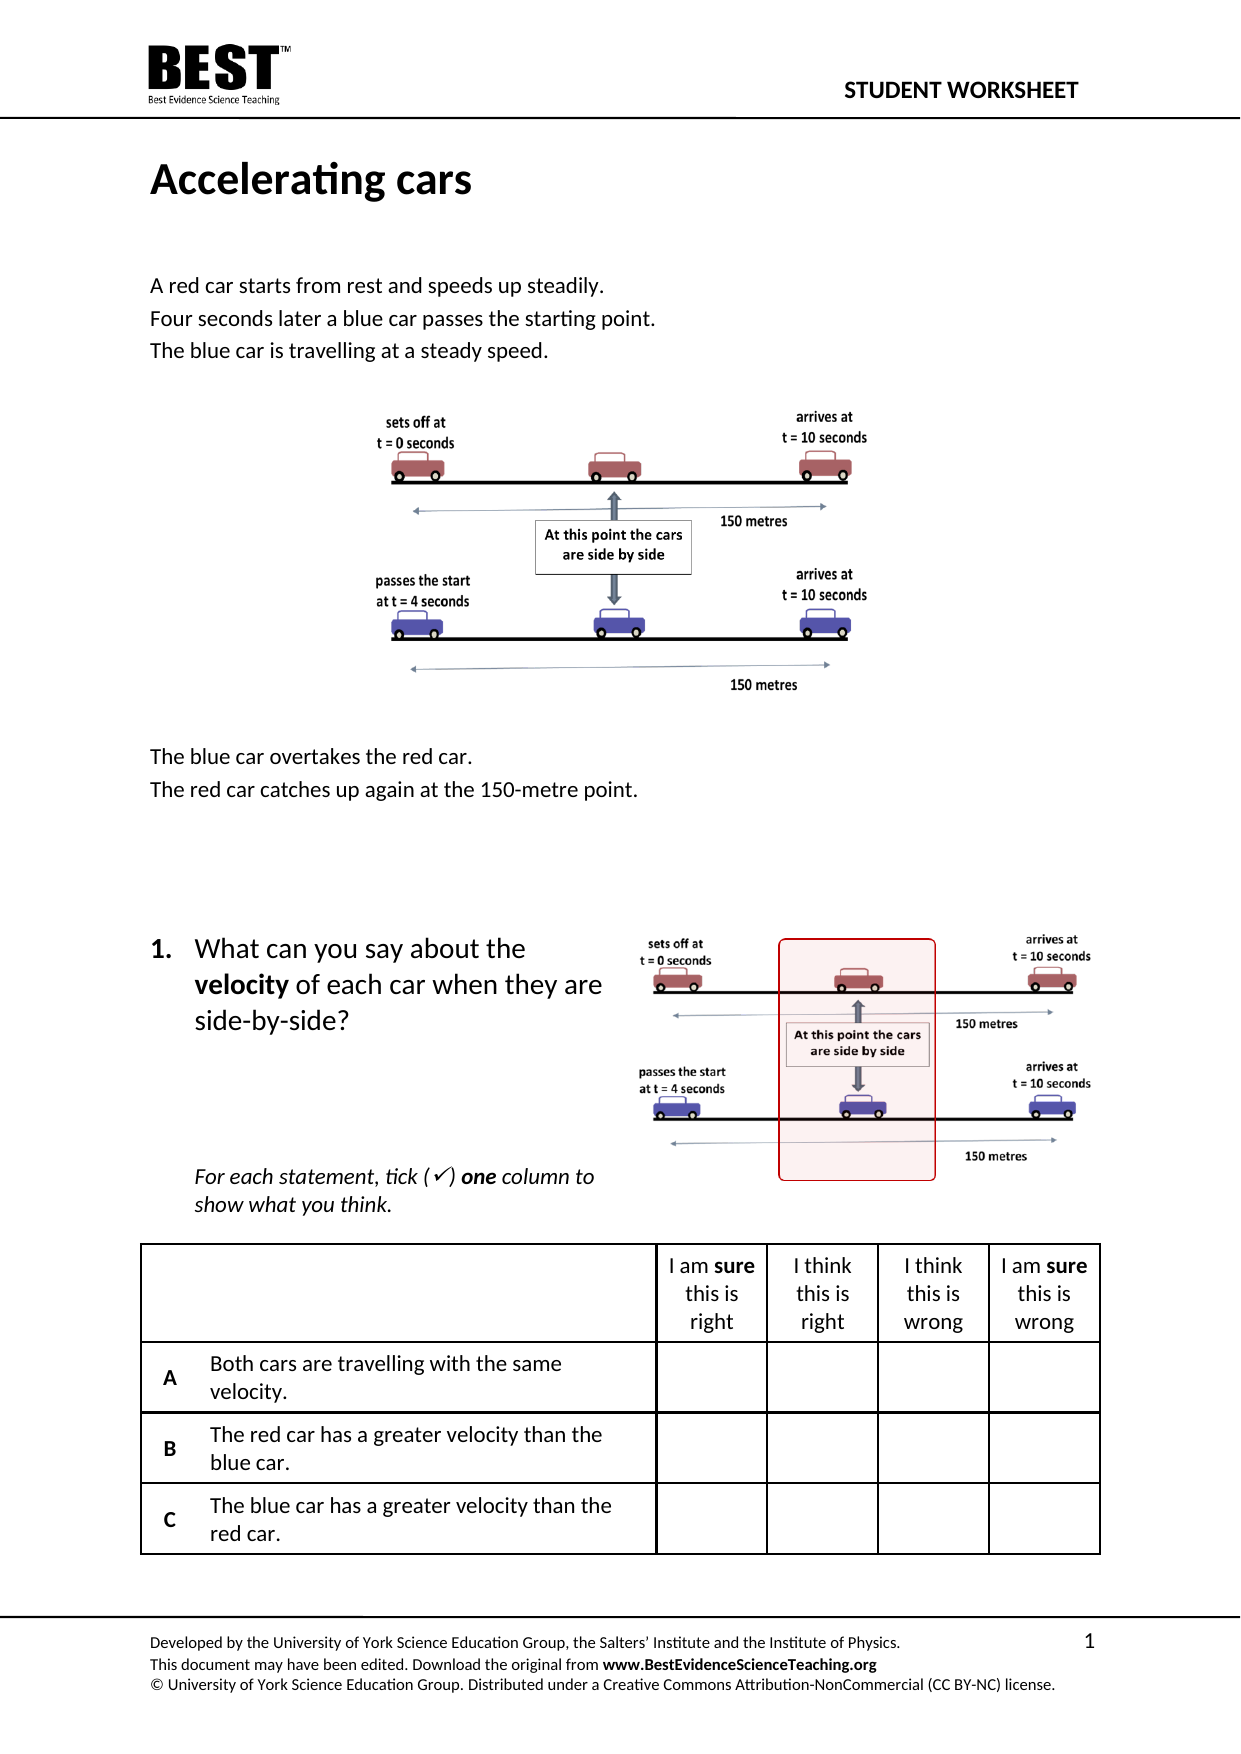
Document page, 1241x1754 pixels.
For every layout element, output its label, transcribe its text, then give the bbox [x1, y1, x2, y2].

table_cell C [142, 1484, 199, 1553]
text The red car catches up again at the 150-metre point. [150, 775, 1090, 803]
text 1. What can you say about the velocity of each car when they are side-by-side? [150, 930, 1090, 1037]
table_cell B [142, 1414, 199, 1482]
picture [627, 932, 1100, 1181]
text A red car starts from rest and speeds up steadily. [150, 271, 1090, 299]
table_cell [879, 1343, 988, 1411]
table_header [142, 1245, 655, 1341]
picture [363, 401, 877, 701]
table_cell [990, 1414, 1099, 1482]
table_header I think this is right [768, 1245, 877, 1341]
table_cell The blue car has a greater velocity than the red car. [199, 1484, 655, 1553]
text Accelerating cars [150, 150, 1090, 206]
table_cell [990, 1484, 1099, 1553]
table_cell [990, 1343, 1099, 1411]
table_header I am sure this is right [658, 1245, 766, 1341]
text The blue car overtakes the red car. [150, 742, 1090, 771]
table_cell [879, 1484, 988, 1553]
table_cell A [142, 1343, 199, 1411]
table_cell [879, 1414, 988, 1482]
table_cell [658, 1484, 766, 1553]
table_cell [658, 1414, 766, 1482]
table_header I am sure this is wrong [990, 1245, 1099, 1341]
text Four seconds later a blue car passes the starting point. [150, 304, 1090, 332]
table_cell [768, 1343, 877, 1411]
table_header I think this is wrong [879, 1245, 988, 1341]
table_cell [658, 1343, 766, 1411]
text For each statement, tick () one column to show what you think. [194, 1162, 1090, 1218]
picture [148, 44, 291, 105]
table_cell Both cars are travelling with the same velocity. [199, 1343, 655, 1411]
table_cell [768, 1414, 877, 1482]
text The blue car is travelling at a steady speed. [150, 336, 1090, 364]
table_cell [768, 1484, 877, 1553]
table_cell The red car has a greater velocity than the blue car. [199, 1414, 655, 1482]
